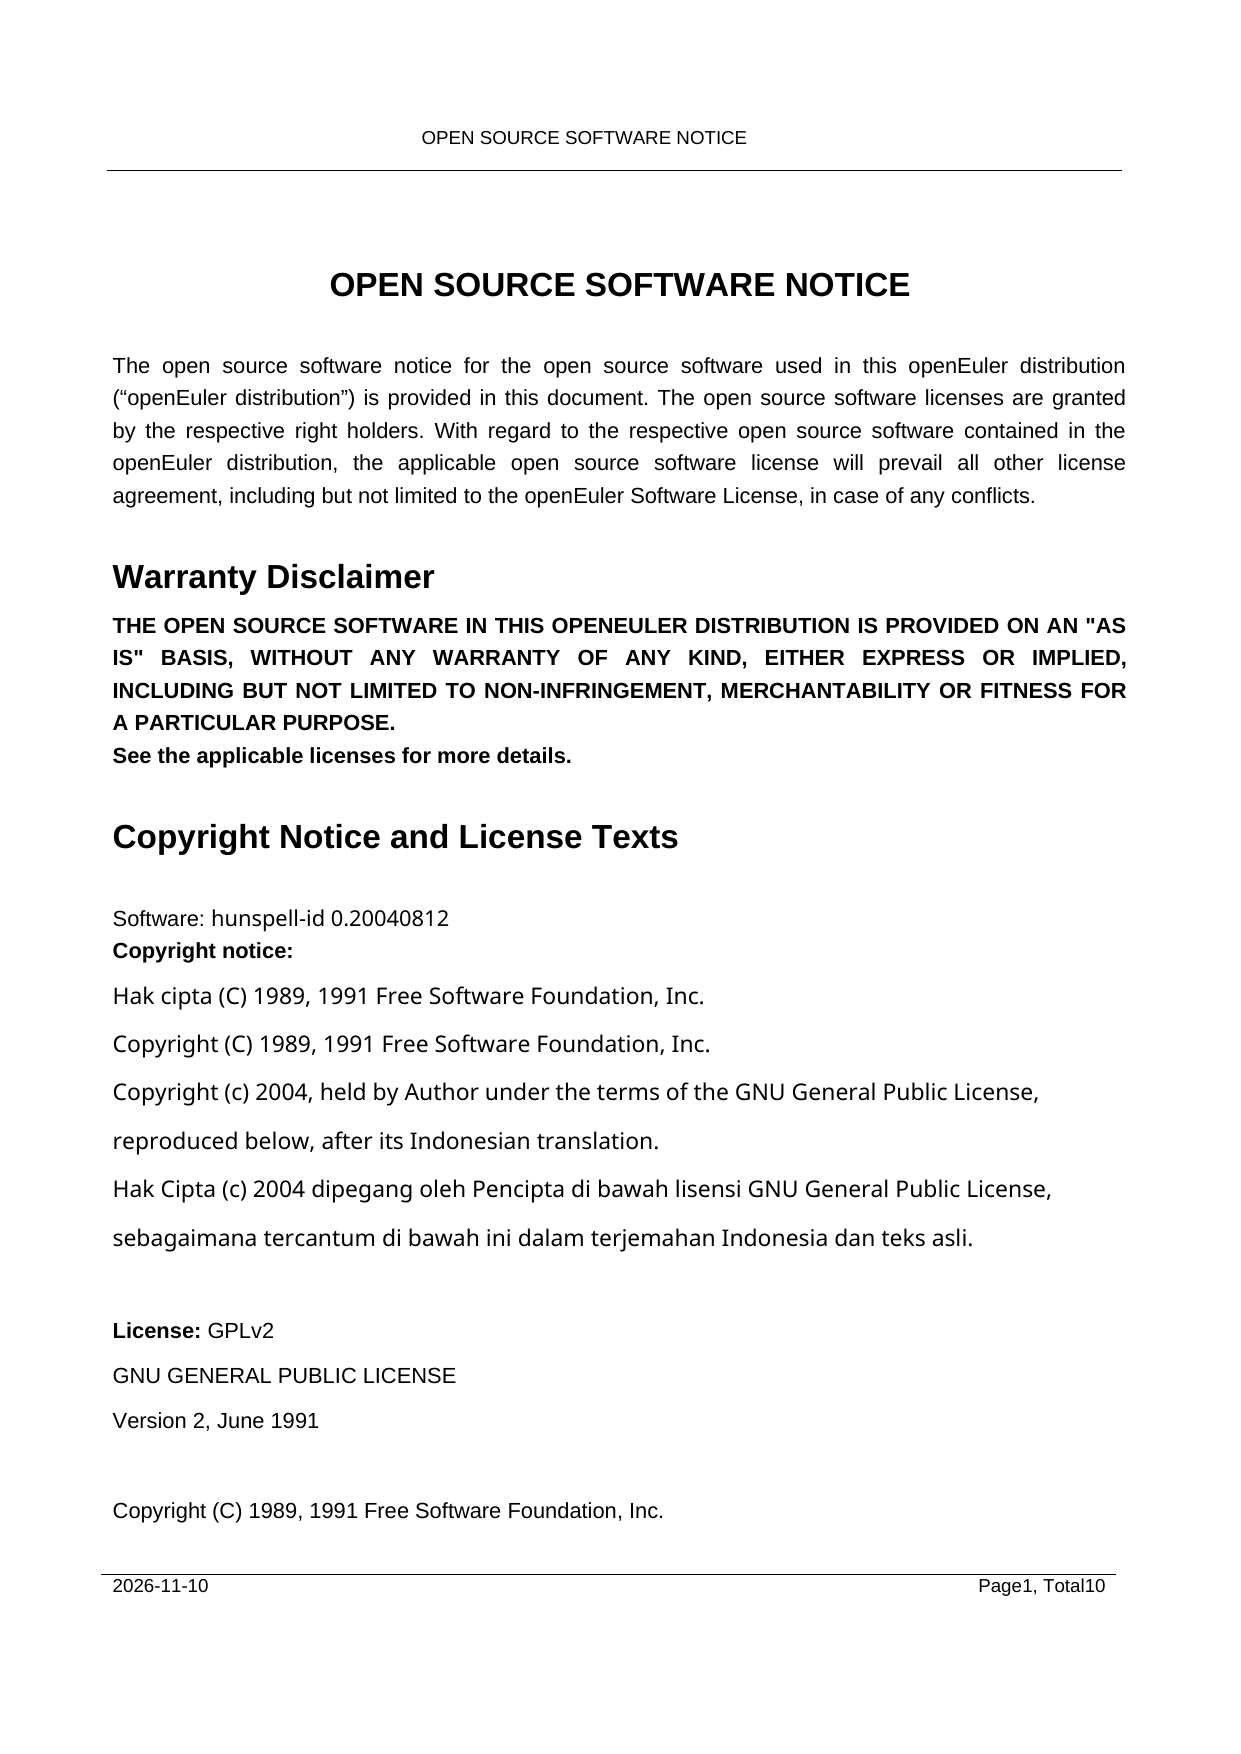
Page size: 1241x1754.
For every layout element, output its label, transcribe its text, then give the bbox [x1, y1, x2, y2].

text Software: hunspell-id 0.20040812 [112, 901, 1128, 934]
text Warranty Disclaimer [112, 544, 1128, 609]
text Copyright notice: [112, 934, 1128, 966]
text Copyright Notice and License Texts [112, 804, 1128, 869]
text THE OPEN SOURCE SOFTWARE IN THIS OPENEULER DISTRIBUTION IS PROVIDED ON AN "AS IS" BASIS, WITHOUT ANY WARRANTY OF ANY KIND, EITHER EXPRESS OR IMPLIED, INCLUDING BUT NOT LIMITED TO NON-INFRINGEMENT, MERCHANTABILITY OR FITNESS FOR A PARTICULAR PURPOSE. See the applicable licenses for more details. [112, 609, 1128, 771]
text Copyright (C) 1989, 1991 Free Software Foundation, Inc. [112, 1027, 1128, 1060]
text The open source software notice for the open source software used in this openEuler distribution (“openEuler distribution”) is provided in this document. The open source software licenses are granted by the respective right holders. With regard to the respective open source software contained in the openEuler distribution, the applicable open source software license will prevail all other license agreement, including but not limited to the openEuler Software License, in case of any conflicts. [112, 349, 1128, 511]
text Copyright (C) 1989, 1991 Free Software Foundation, Inc. [112, 1494, 1128, 1527]
text GNU GENERAL PUBLIC LICENSE [112, 1359, 1128, 1392]
text License: GPLv2 [112, 1314, 1128, 1347]
text Hak Cipta (c) 2004 dipegang oleh Pencipta di bawah lisensi GNU General Public License, sebagaimana tercantum di bawah ini dalam terjemahan Indonesia dan teks asli. [112, 1172, 1128, 1253]
text OPEN SOURCE SOFTWARE NOTICE [112, 251, 1128, 316]
text Version 2, June 1991 [112, 1404, 1128, 1437]
text Hak cipta (C) 1989, 1991 Free Software Foundation, Inc. [112, 979, 1128, 1012]
text Copyright (c) 2004, held by Author under the terms of the GNU General Public License, reproduced below, after its Indonesian translation. [112, 1075, 1128, 1157]
